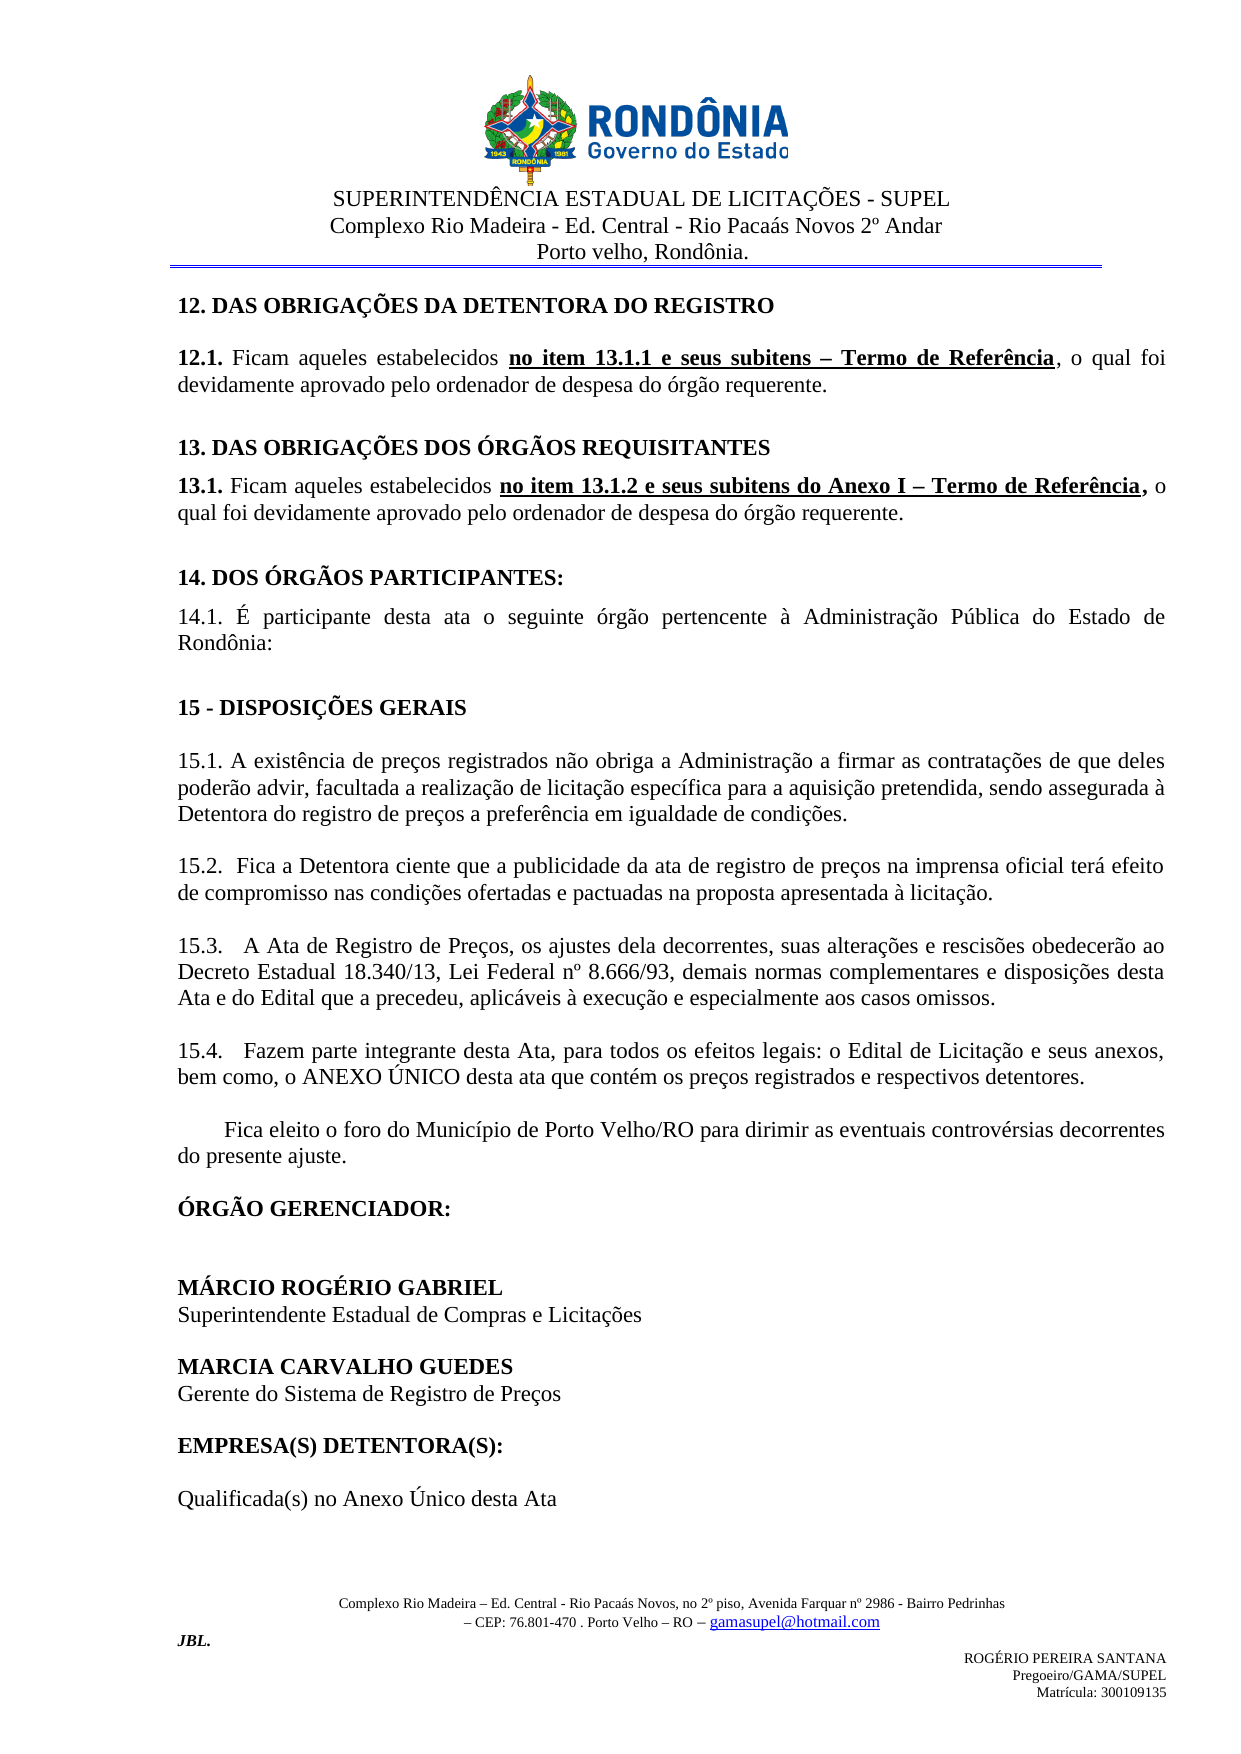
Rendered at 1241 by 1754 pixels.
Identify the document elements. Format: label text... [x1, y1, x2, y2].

text 14.1. É participante desta ata o seguinte órgão pertencente à Administração Pública do Estado de Rondônia: [177, 603, 1166, 656]
text MARCIA CARVALHO GUEDES [177, 1353, 1166, 1380]
list A Ata de Registro de Preços, os ajustes dela decorrentes, suas alterações e rescisões obedecerão ao Decreto Estadual 18.340/13, Lei Federal nº 8.666/93, demais normas complementares e disposições desta Ata e do Edital que a precedeu, aplicáveis à execução e especialmente aos casos omissos. [177, 932, 1166, 1011]
text MÁRCIO ROGÉRIO GABRIEL [177, 1274, 1166, 1301]
text 13. DAS OBRIGAÇÕES DOS ÓRGÃOS REQUISITANTES [177, 434, 1166, 460]
text Fica eleito o foro do Município de Porto Velho/RO para dirimir as eventuais controvérsias decorrentes do presente ajuste. [177, 1116, 1166, 1169]
text 14. DOS ÓRGÃOS PARTICIPANTES: [177, 564, 1166, 590]
subtitle 12. DAS OBRIGAÇÕES DA DETENTORA DO REGISTRO [177, 292, 1166, 318]
text ÓRGÃO GERENCIADOR: [177, 1195, 1166, 1222]
list Fazem parte integrante desta Ata, para todos os efeitos legais: o Edital de Licitação e seus anexos, bem como, o ANEXO ÚNICO desta ata que contém os preços registrados e respectivos detentores. [177, 1037, 1166, 1090]
text EMPRESA(S) DETENTORA(S): [177, 1432, 1166, 1459]
subtitle 12.1. Ficam aqueles estabelecidos no item 13.1.1 e seus subitens – Termo de Referência, o qual foi devidamente aprovado pelo ordenador de despesa do órgão requerente. [177, 344, 1166, 397]
text 15 - DISPOSIÇÕES GERAIS [177, 694, 1166, 721]
text Gerente do Sistema de Registro de Preços [177, 1380, 1166, 1406]
text Qualificada(s) no Anexo Único desta Ata [177, 1485, 1166, 1511]
text 15.1. A existência de preços registrados não obriga a Administração a firmar as contratações de que deles poderão advir, facultada a realização de licitação específica para a aquisição pretendida, sendo assegurada à Detentora do registro de preços a preferência em igualdade de condições. [177, 747, 1166, 826]
text Superintendente Estadual de Compras e Licitações [177, 1301, 1166, 1327]
picture [483, 75, 788, 186]
list Fica a Detentora ciente que a publicidade da ata de registro de preços na imprensa oficial terá efeito de compromisso nas condições ofertadas e pactuadas na proposta apresentada à licitação. [177, 853, 1166, 905]
text 13.1. Ficam aqueles estabelecidos no item 13.1.2 e seus subitens do Anexo I – Termo de Referência, o qual foi devidamente aprovado pelo ordenador de despesa do órgão requerente. [177, 472, 1166, 525]
